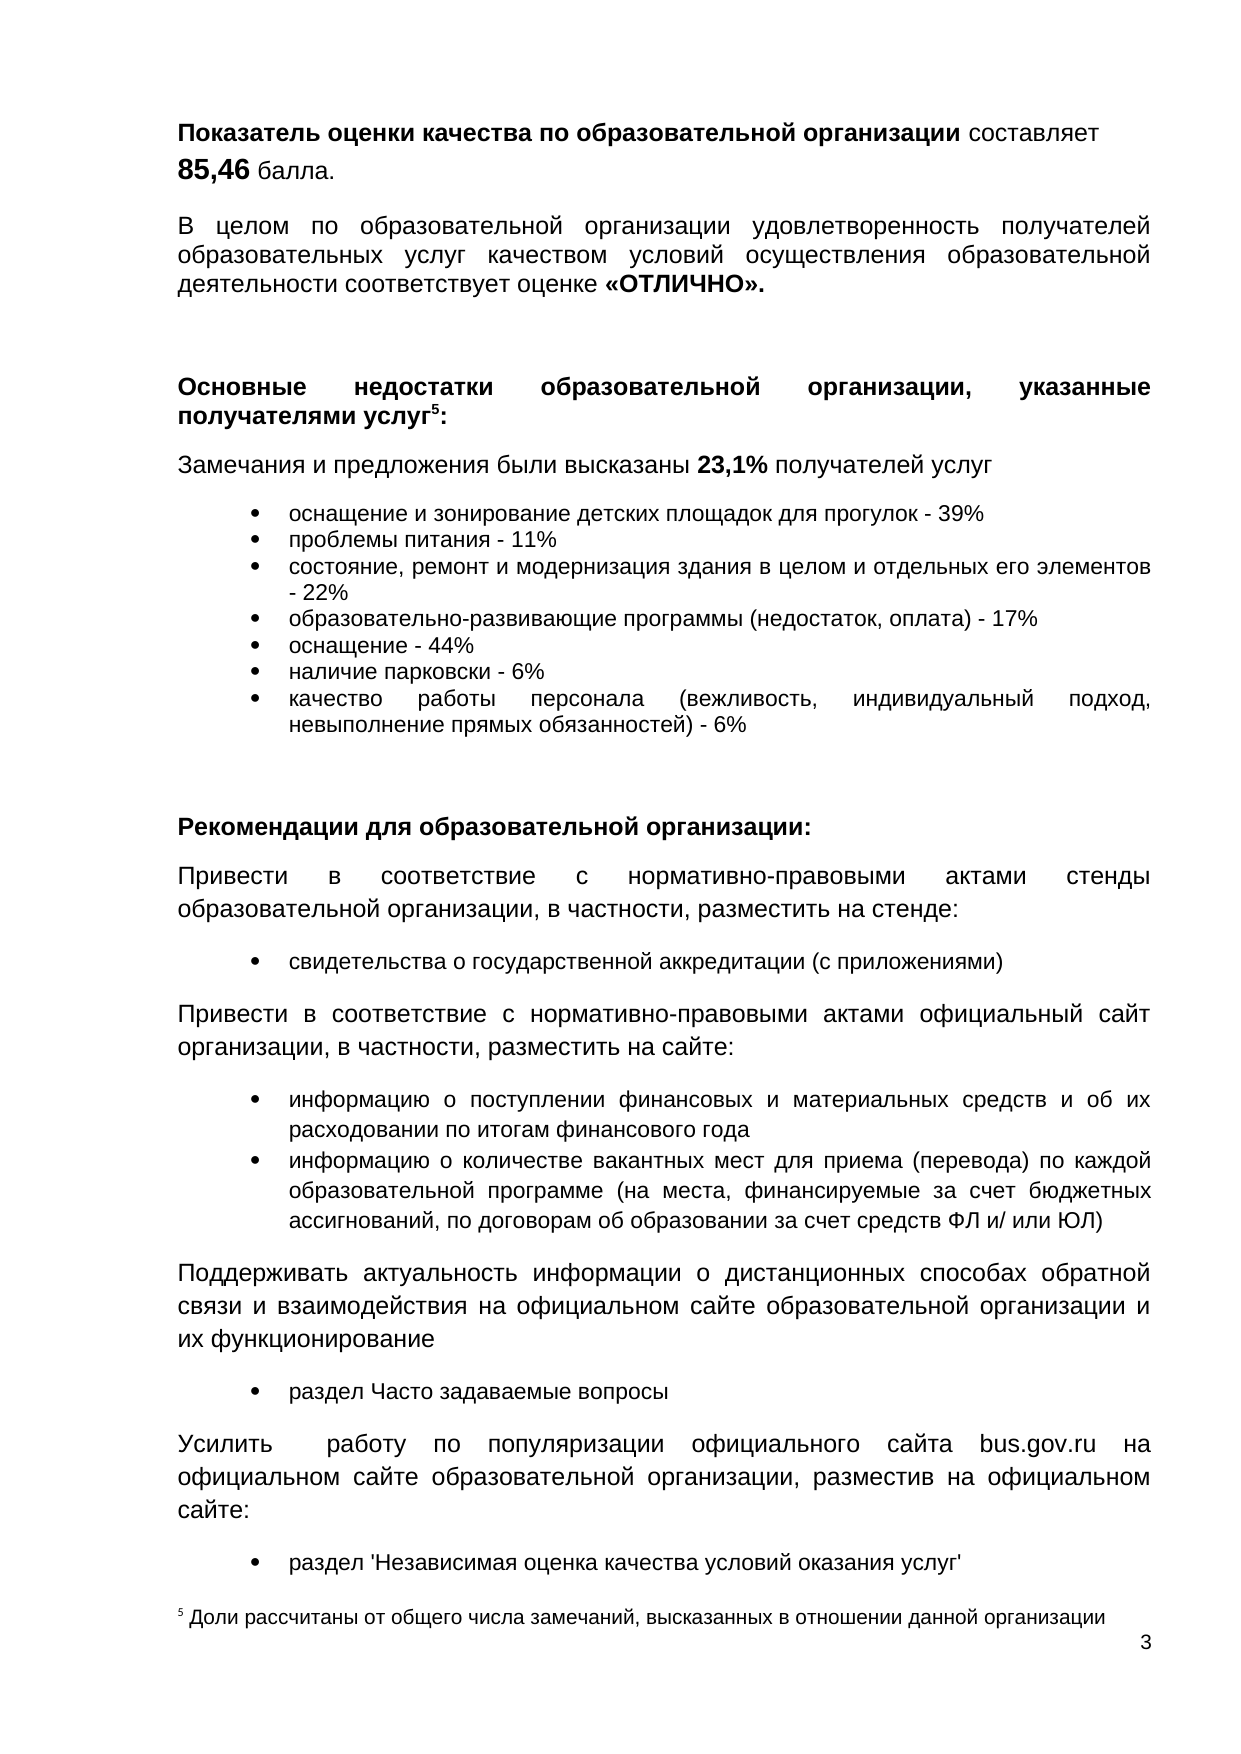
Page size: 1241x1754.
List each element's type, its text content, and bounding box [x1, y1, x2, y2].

list оснащение - 44% [251, 632, 1152, 658]
text Поддерживать актуальность информации о дистанционных способах обратной связи и взаимодействия на официальном сайте образовательной организации и их функционирование [177, 1258, 1152, 1353]
list раздел Часто задаваемые вопросы [251, 1378, 1152, 1404]
list раздел 'Независимая оценка качества условий оказания услуг' [251, 1549, 1152, 1575]
list информацию о поступлении финансовых и материальных средств и об их расходовании по итогам финансового года [251, 1086, 1152, 1143]
text Рекомендации для образовательной организации: [177, 812, 1152, 841]
text Замечания и предложения были высказаны 23,1% получателей услуг [177, 450, 1152, 479]
text В целом по образовательной организации удовлетворенность получателей образовательных услуг качеством условий осуществления образовательной деятельности соответствует оценке «ОТЛИЧНО». [177, 211, 1152, 297]
text Привести в соответствие с нормативно-правовыми актами официальный сайт организации, в частности, разместить на сайте: [177, 999, 1152, 1061]
list информацию о количестве вакантных мест для приема (перевода) по каждой образовательной программе (на места, финансируемые за счет бюджетных ассигнований, по договорам об образовании за счет средств ФЛ и/ или ЮЛ) [251, 1147, 1152, 1233]
text Усилить работу по популяризации официального сайта bus.gov.ru на официальном сайте образовательной организации, разместив на официальном сайте: [177, 1429, 1152, 1524]
list состояние, ремонт и модернизация здания в целом и отдельных его элементов - 22% [251, 553, 1152, 605]
text Привести в соответствие с нормативно-правовыми актами стенды образовательной организации, в частности, разместить на стенде: [177, 861, 1152, 923]
list свидетельства о государственной аккредитации (с приложениями) [251, 948, 1152, 974]
list качество работы персонала (вежливость, индивидуальный подход, невыполнение прямых обязанностей) - 6% [251, 684, 1152, 737]
list образовательно-развивающие программы (недостаток, оплата) - 17% [251, 605, 1152, 632]
list оснащение и зонирование детских площадок для прогулок - 39% [251, 500, 1152, 526]
text Показатель оценки качества по образовательной организации составляет 85,46 балла. [177, 118, 1152, 185]
list наличие парковски - 6% [251, 658, 1152, 684]
text Основные недостатки образовательной организации, указанные получателями услуг: [177, 372, 1152, 429]
list проблемы питания - 11% [251, 526, 1152, 553]
